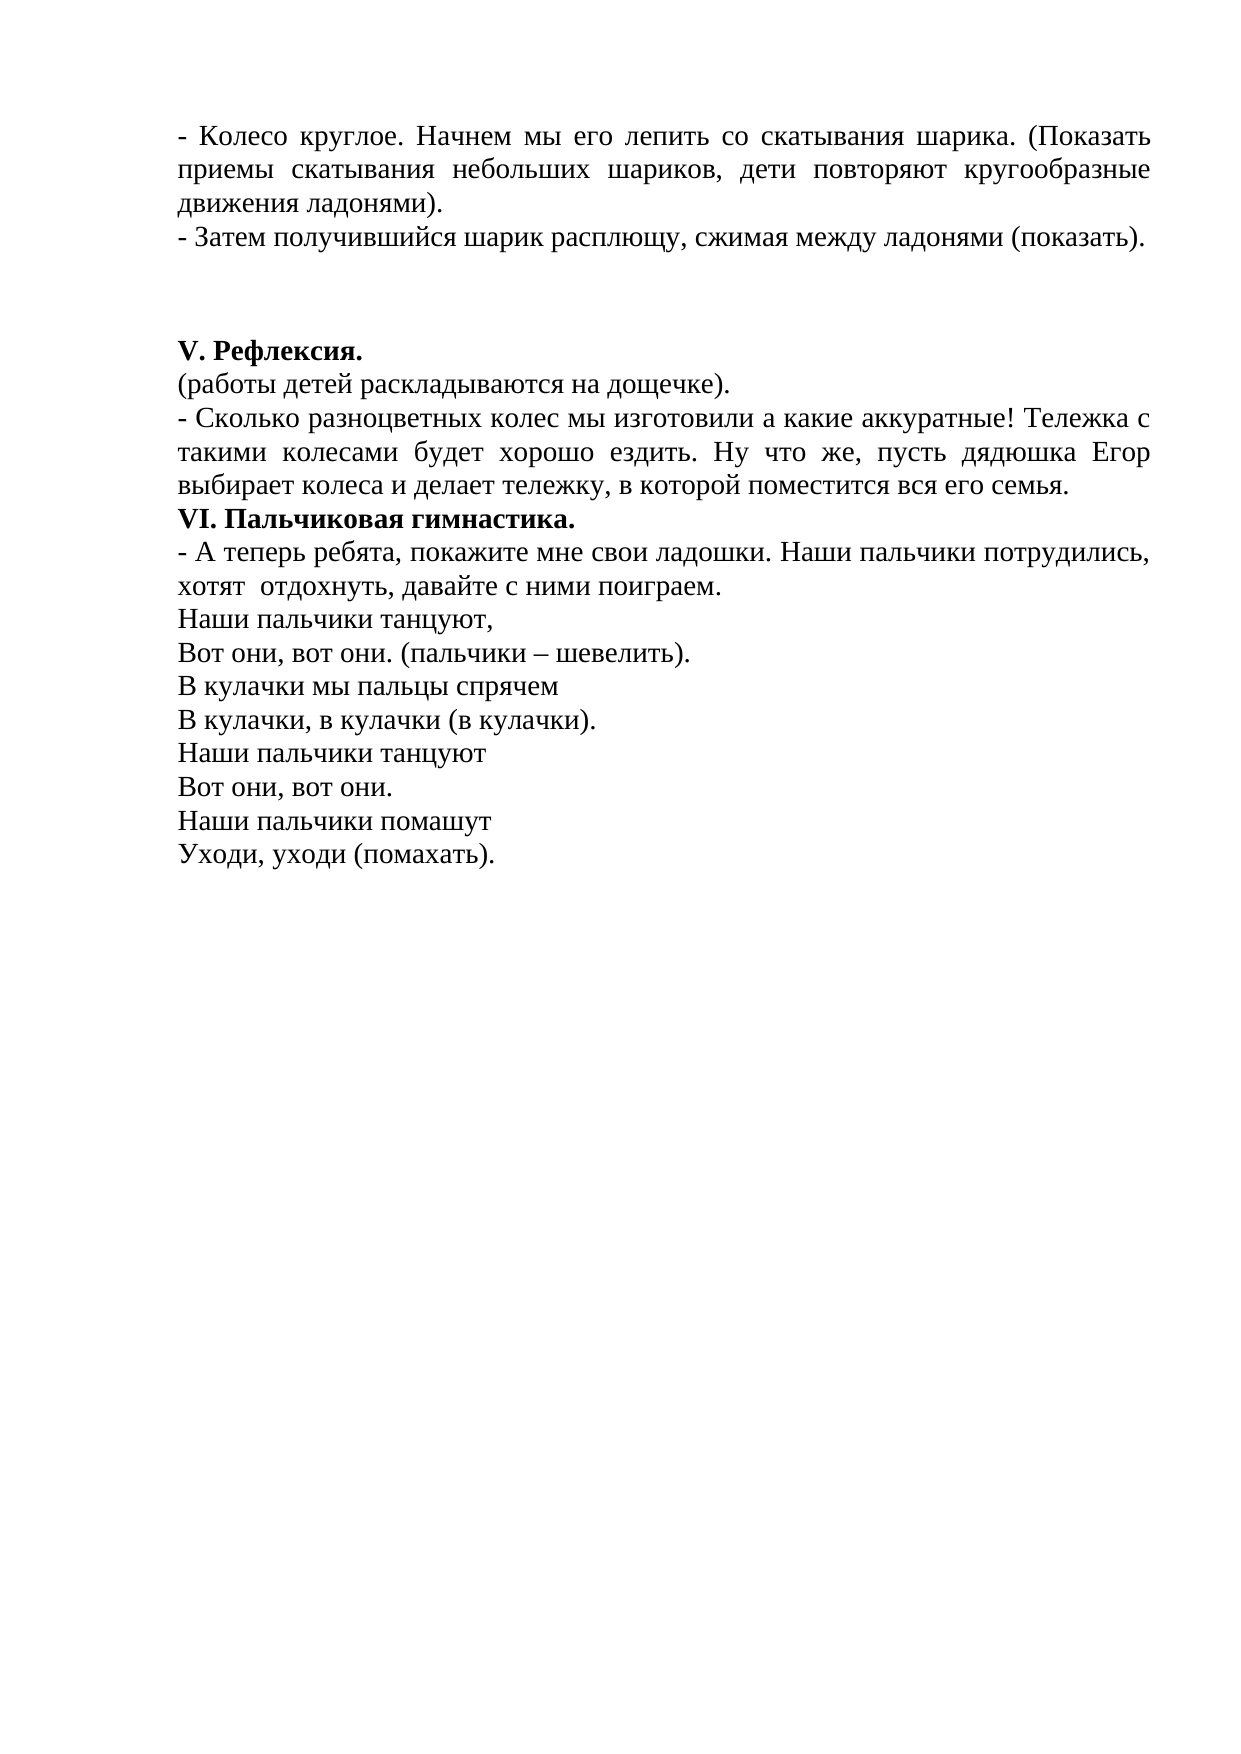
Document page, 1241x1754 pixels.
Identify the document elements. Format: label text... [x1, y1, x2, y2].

text VI. Пальчиковая гимнастика. [177, 501, 1152, 534]
text Вот они, вот они. (пальчики – шевелить). [177, 635, 1152, 668]
text Наши пальчики танцуют, [177, 601, 1152, 635]
text Вот они, вот они. [177, 769, 1152, 803]
text Наши пальчики танцуют [177, 736, 1152, 769]
text - Сколько разноцветных колес мы изготовили а какие аккуратные! Тележка с такими колесами будет хорошо ездить. Ну что же, пусть дядюшка Егор выбирает колеса и делает тележку, в которой поместится вся его семья. [177, 400, 1152, 501]
text (работы детей раскладываются на дощечке). [177, 367, 1152, 400]
text Наши пальчики помашут [177, 803, 1152, 836]
text - А теперь ребята, покажите мне свои ладошки. Наши пальчики потрудились, хотят отдохнуть, давайте с ними поиграем. [177, 534, 1152, 601]
text В кулачки, в кулачки (в кулачки). [177, 702, 1152, 736]
text Уходи, уходи (помахать). [177, 836, 1152, 870]
text V. Рефлексия. [177, 333, 1152, 367]
text - Затем получившийся шарик расплющу, сжимая между ладонями (показать). [177, 219, 1152, 252]
text В кулачки мы пальцы спрячем [177, 668, 1152, 702]
text - Колесо круглое. Начнем мы его лепить со скатывания шарика. (Показать приемы скатывания небольших шариков, дети повторяют кругообразные движения ладонями). [177, 118, 1152, 219]
